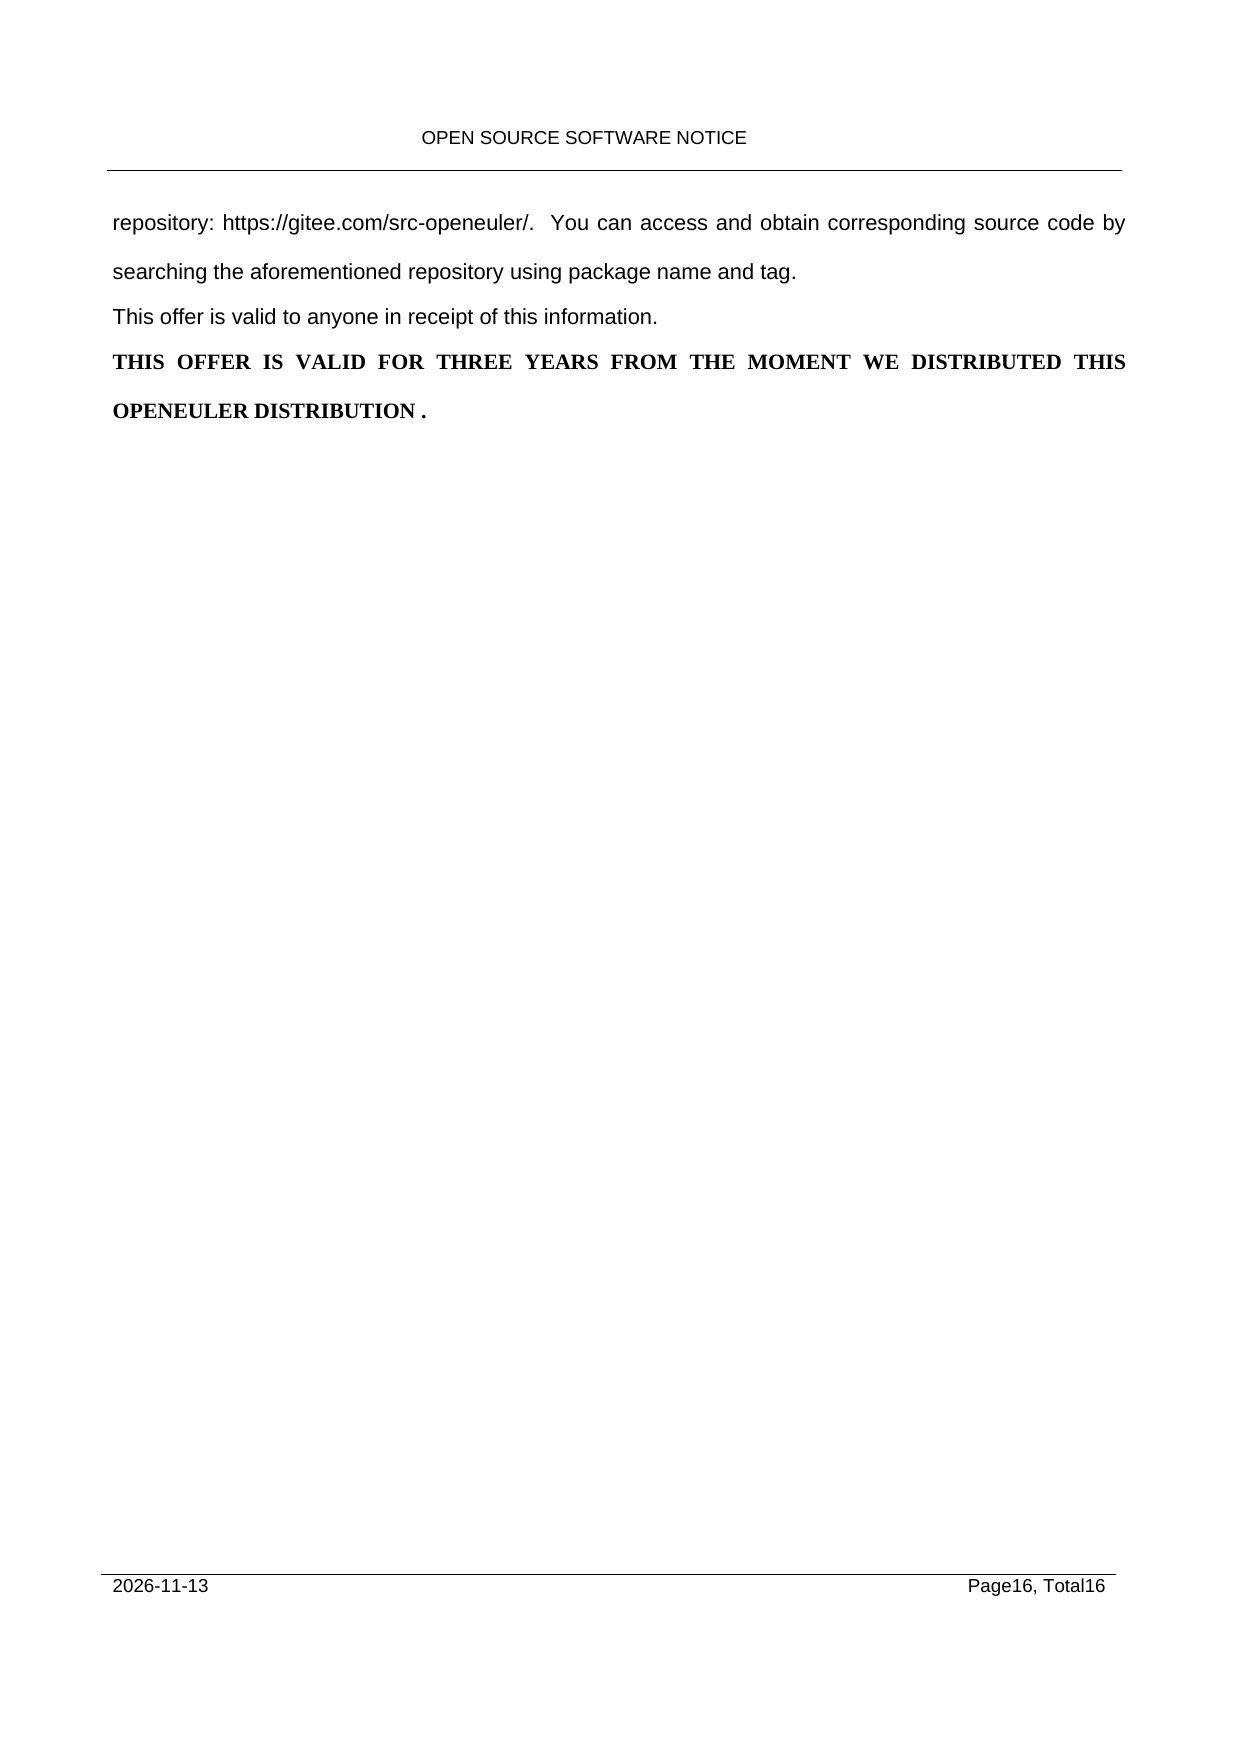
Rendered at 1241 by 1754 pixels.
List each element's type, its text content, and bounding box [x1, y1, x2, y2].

text This offer is valid to anyone in receipt of this information. [112, 300, 1128, 333]
text THIS OFFER IS VALID FOR THREE YEARS FROM THE MOMENT WE DISTRIBUTED THIS OPENEULER DISTRIBUTION . [112, 345, 1128, 427]
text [112, 206, 1128, 288]
